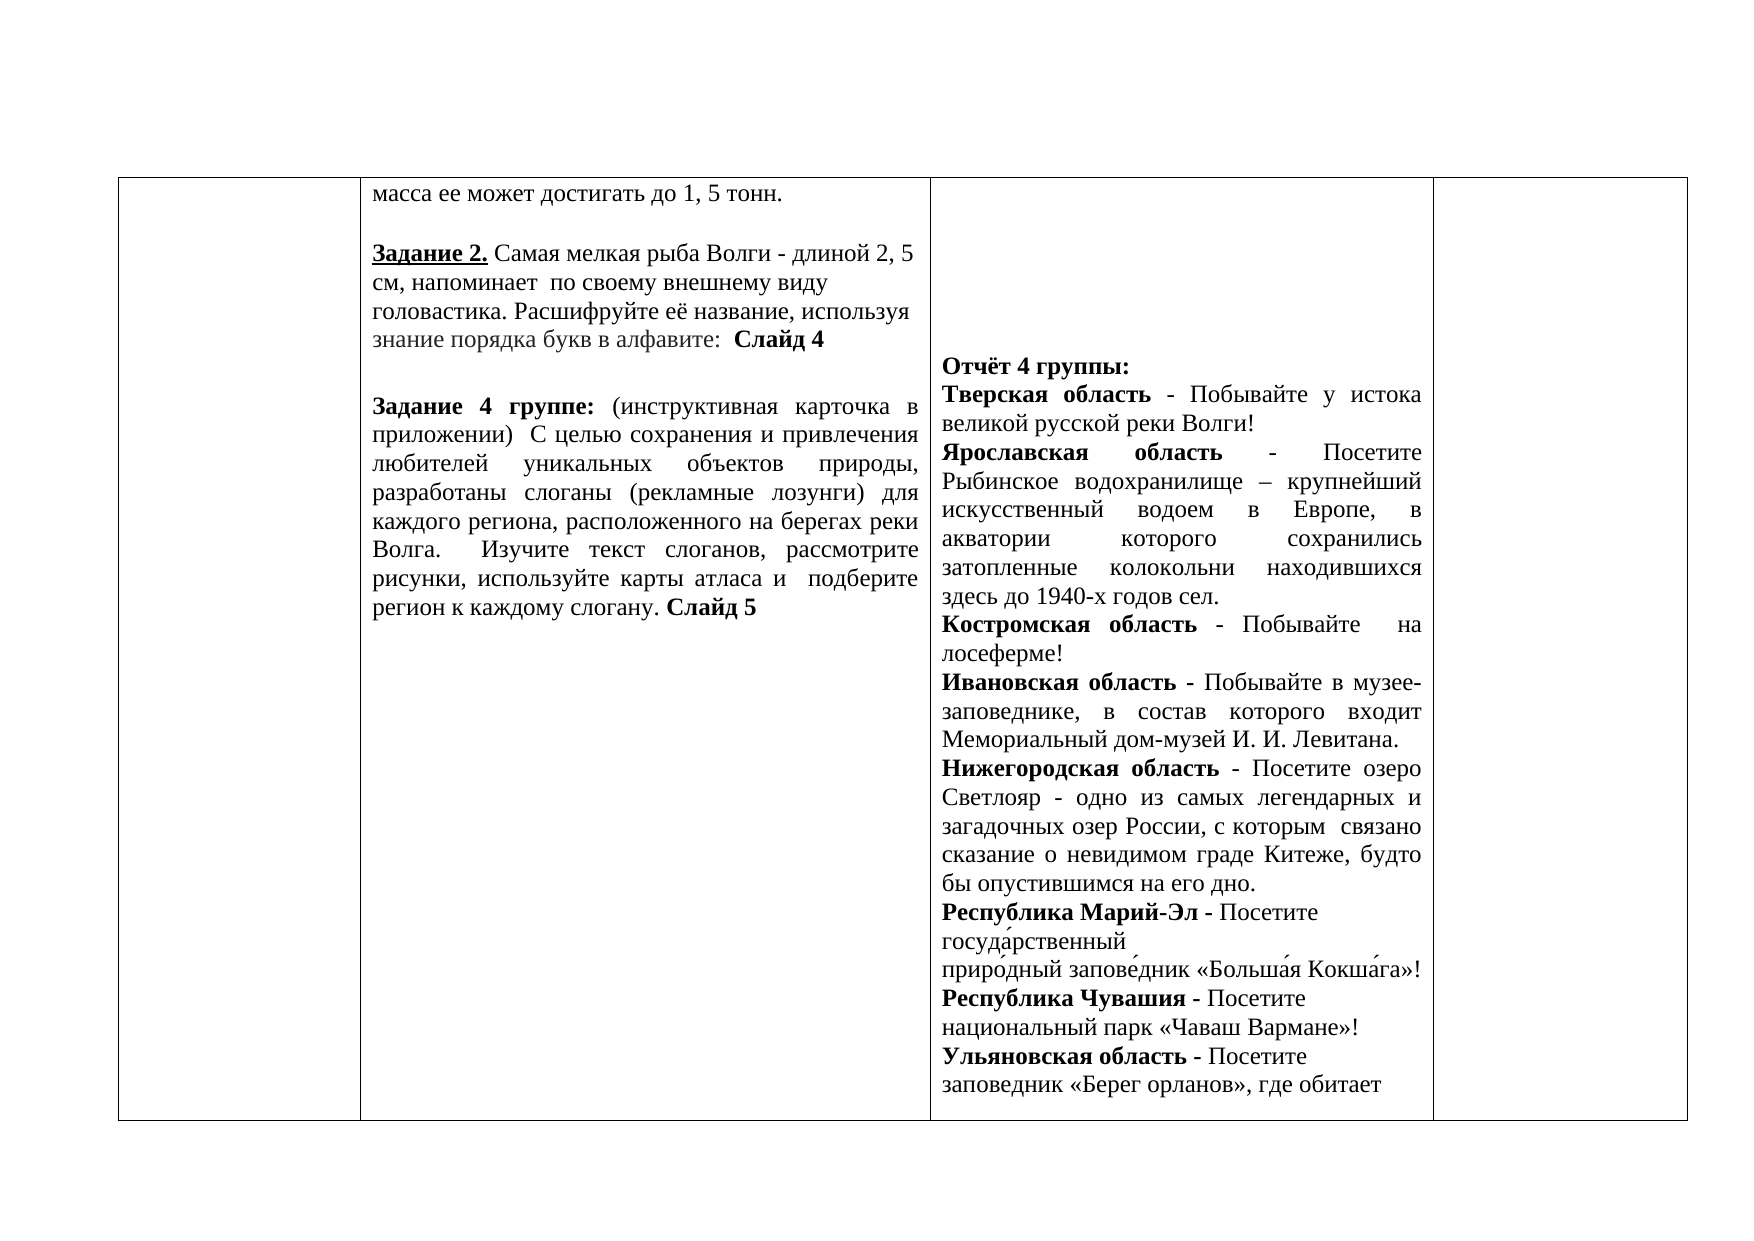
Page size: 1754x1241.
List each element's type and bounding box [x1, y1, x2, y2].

table_cell [361, 178, 930, 1120]
table_cell [931, 178, 1433, 1120]
table_cell [1434, 178, 1687, 1120]
table_cell [119, 178, 360, 1120]
